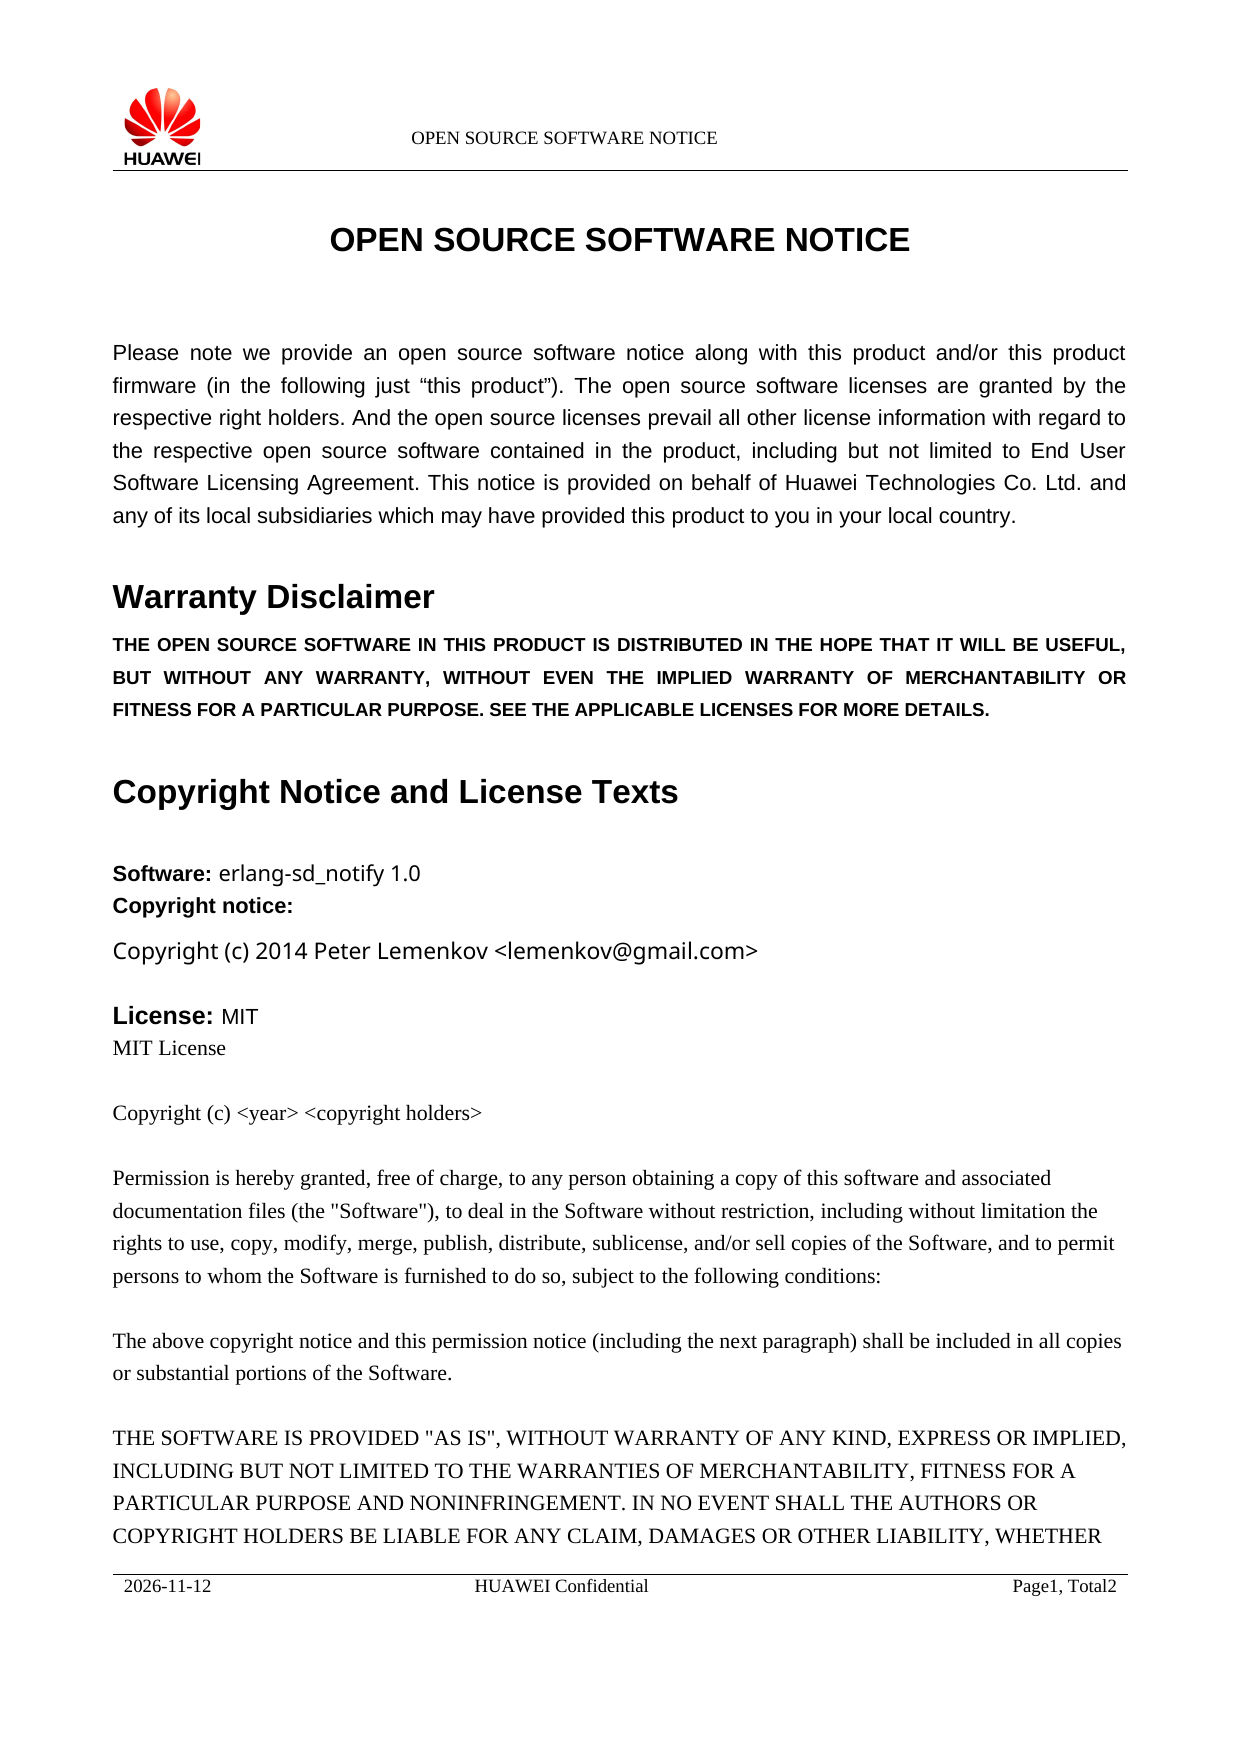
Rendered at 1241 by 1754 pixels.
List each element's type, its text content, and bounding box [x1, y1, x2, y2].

text Copyright notice: [112, 889, 1128, 921]
title Software: erlang-sd_notify 1.0 [112, 856, 1128, 889]
picture [124, 88, 201, 165]
text Copyright (c) 2014 Peter Lemenkov <lemenkov@gmail.com> [112, 934, 1128, 999]
text OPEN SOURCE SOFTWARE NOTICE [112, 206, 1128, 271]
text Please note we provide an open source software notice along with this product and/or this product firmware (in the following just “this product”). The open source software licenses are granted by the respective right holders. And the open source licenses prevail all other license information with regard to the respective open source software contained in the product, including but not limited to End User Software Licensing Agreement. This notice is provided on behalf of Huawei Technologies Co. Ltd. and any of its local subsidiaries which may have provided this product to you in your local country. [112, 336, 1128, 531]
text Warranty Disclaimer [112, 564, 1128, 629]
text License: MIT [112, 999, 1128, 1031]
text Copyright Notice and License Texts [112, 759, 1128, 824]
text The open source software in this product is distributed in the hope that it will be useful, but WITHOUT ANY WARRANTY, without even the implied warranty of MERCHANTABILITY or FITNESS FOR A PARTICULAR PURPOSE. See the applicable licenses for more details. [112, 629, 1128, 726]
